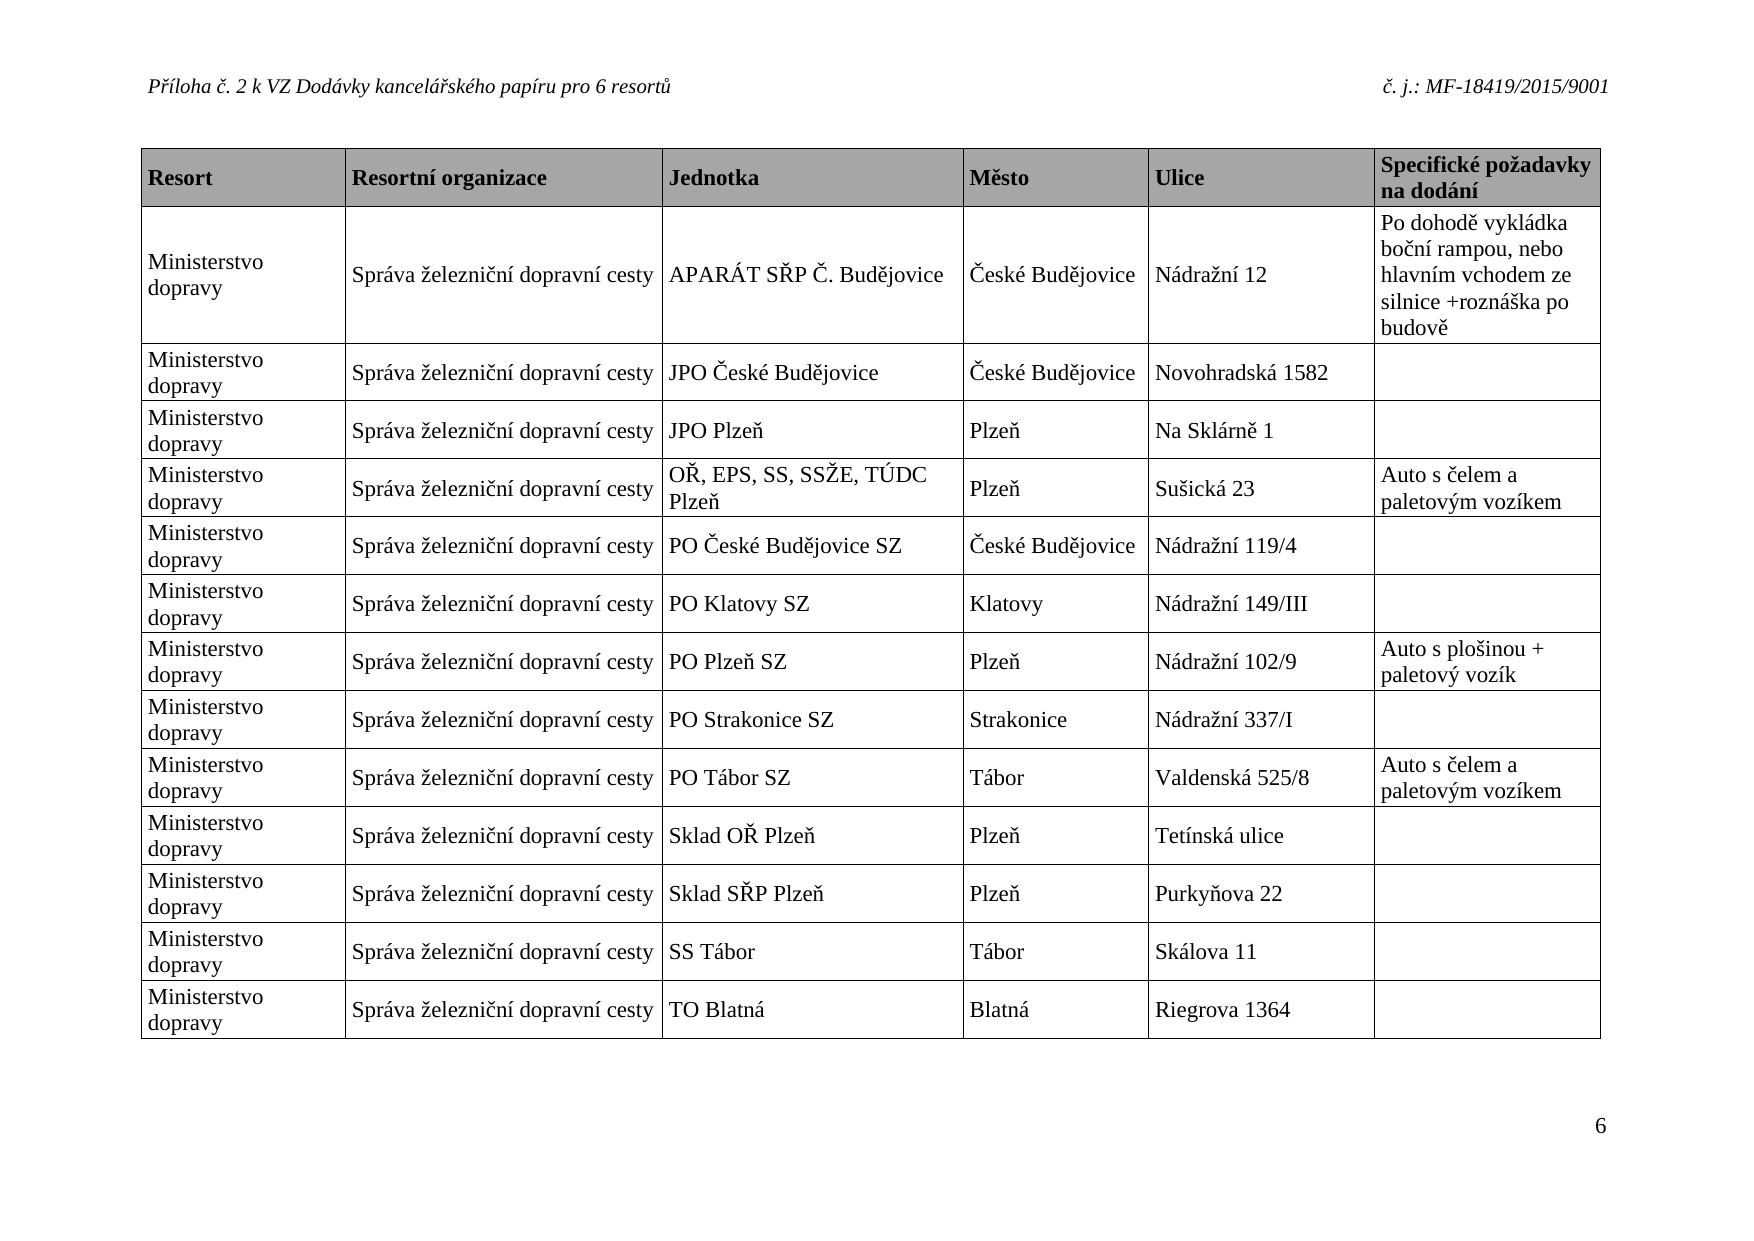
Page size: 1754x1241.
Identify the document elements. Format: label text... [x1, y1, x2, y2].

table_cell Plzeň [964, 633, 1148, 690]
table_cell PO Tábor SZ [663, 749, 963, 806]
table_cell Ministerstvo dopravy [142, 923, 345, 979]
table_cell Nádražní 337/I [1149, 691, 1374, 748]
table_cell JPO Plzeň [663, 401, 963, 458]
table_cell [1375, 344, 1600, 400]
table_cell Nádražní 149/III [1149, 575, 1374, 632]
table_cell České Budějovice [964, 207, 1148, 342]
table_cell České Budějovice [964, 344, 1148, 400]
table_cell Klatovy [964, 575, 1148, 632]
table_cell Novohradská 1582 [1149, 344, 1374, 400]
table_cell [1375, 691, 1600, 748]
table_cell Ministerstvo dopravy [142, 459, 345, 516]
table_cell [1375, 981, 1600, 1037]
table_cell Ministerstvo dopravy [142, 633, 345, 690]
table_header Ulice [1149, 149, 1374, 206]
table_cell Sušická 23 [1149, 459, 1374, 516]
table_header Město [964, 149, 1148, 206]
table_cell Sklad SŘP Plzeň [663, 865, 963, 922]
table_cell Správa železniční dopravní cesty [346, 865, 662, 922]
table_cell Správa železniční dopravní cesty [346, 633, 662, 690]
table_cell TO Blatná [663, 981, 963, 1037]
table_cell Blatná [964, 981, 1148, 1037]
table_cell České Budějovice [964, 517, 1148, 574]
table_cell Správa železniční dopravní cesty [346, 691, 662, 748]
table_cell Tetínská ulice [1149, 807, 1374, 864]
table_cell Plzeň [964, 459, 1148, 516]
table_cell SS Tábor [663, 923, 963, 979]
table_cell [1375, 575, 1600, 632]
table_cell Plzeň [964, 807, 1148, 864]
table_cell Ministerstvo dopravy [142, 207, 345, 342]
table_cell Ministerstvo dopravy [142, 865, 345, 922]
table_header Jednotka [663, 149, 963, 206]
table_cell PO Strakonice SZ [663, 691, 963, 748]
table_cell Ministerstvo dopravy [142, 575, 345, 632]
table_cell Plzeň [964, 401, 1148, 458]
table_cell Po dohodě vykládka boční rampou, nebo hlavním vchodem ze silnice +roznáška po budově [1375, 207, 1600, 342]
table_cell Ministerstvo dopravy [142, 517, 345, 574]
table_cell Ministerstvo dopravy [142, 344, 345, 400]
table_cell Správa železniční dopravní cesty [346, 749, 662, 806]
table_cell Nádražní 12 [1149, 207, 1374, 342]
table_cell Správa železniční dopravní cesty [346, 807, 662, 864]
table_cell [1375, 807, 1600, 864]
table_cell PO České Budějovice SZ [663, 517, 963, 574]
table_cell Valdenská 525/8 [1149, 749, 1374, 806]
table_cell APARÁT SŘP Č. Budějovice [663, 207, 963, 342]
table_cell Ministerstvo dopravy [142, 749, 345, 806]
table_cell Ministerstvo dopravy [142, 691, 345, 748]
table_cell Auto s čelem a paletovým vozíkem [1375, 459, 1600, 516]
table_cell Sklad OŘ Plzeň [663, 807, 963, 864]
table_cell Správa železniční dopravní cesty [346, 981, 662, 1037]
table_cell Nádražní 119/4 [1149, 517, 1374, 574]
table_header Specifické požadavky na dodání [1375, 149, 1600, 206]
table_cell JPO České Budějovice [663, 344, 963, 400]
table_cell Plzeň [964, 865, 1148, 922]
table_cell [1375, 517, 1600, 574]
table_cell Purkyňova 22 [1149, 865, 1374, 922]
table_cell Správa železniční dopravní cesty [346, 517, 662, 574]
table_cell Správa železniční dopravní cesty [346, 575, 662, 632]
table_cell Strakonice [964, 691, 1148, 748]
table_cell [1375, 401, 1600, 458]
table_cell Na Sklárně 1 [1149, 401, 1374, 458]
table_cell Ministerstvo dopravy [142, 401, 345, 458]
table_cell PO Klatovy SZ [663, 575, 963, 632]
table_cell PO Plzeň SZ [663, 633, 963, 690]
table_cell Tábor [964, 749, 1148, 806]
table_cell [1375, 865, 1600, 922]
table_cell OŘ, EPS, SS, SSŽE, TÚDC Plzeň [663, 459, 963, 516]
table_cell Správa železniční dopravní cesty [346, 459, 662, 516]
table_cell Ministerstvo dopravy [142, 981, 345, 1037]
table_cell Tábor [964, 923, 1148, 979]
table_header Resortní organizace [346, 149, 662, 206]
table_cell Správa železniční dopravní cesty [346, 923, 662, 979]
table_cell Správa železniční dopravní cesty [346, 207, 662, 342]
table_header Resort [142, 149, 345, 206]
table_cell Auto s plošinou + paletový vozík [1375, 633, 1600, 690]
table_cell [1375, 923, 1600, 979]
table_cell Ministerstvo dopravy [142, 807, 345, 864]
table_cell Nádražní 102/9 [1149, 633, 1374, 690]
table_cell Riegrova 1364 [1149, 981, 1374, 1037]
table_cell Skálova 11 [1149, 923, 1374, 979]
table_cell Správa železniční dopravní cesty [346, 401, 662, 458]
table_cell Auto s čelem a paletovým vozíkem [1375, 749, 1600, 806]
table_cell Správa železniční dopravní cesty [346, 344, 662, 400]
